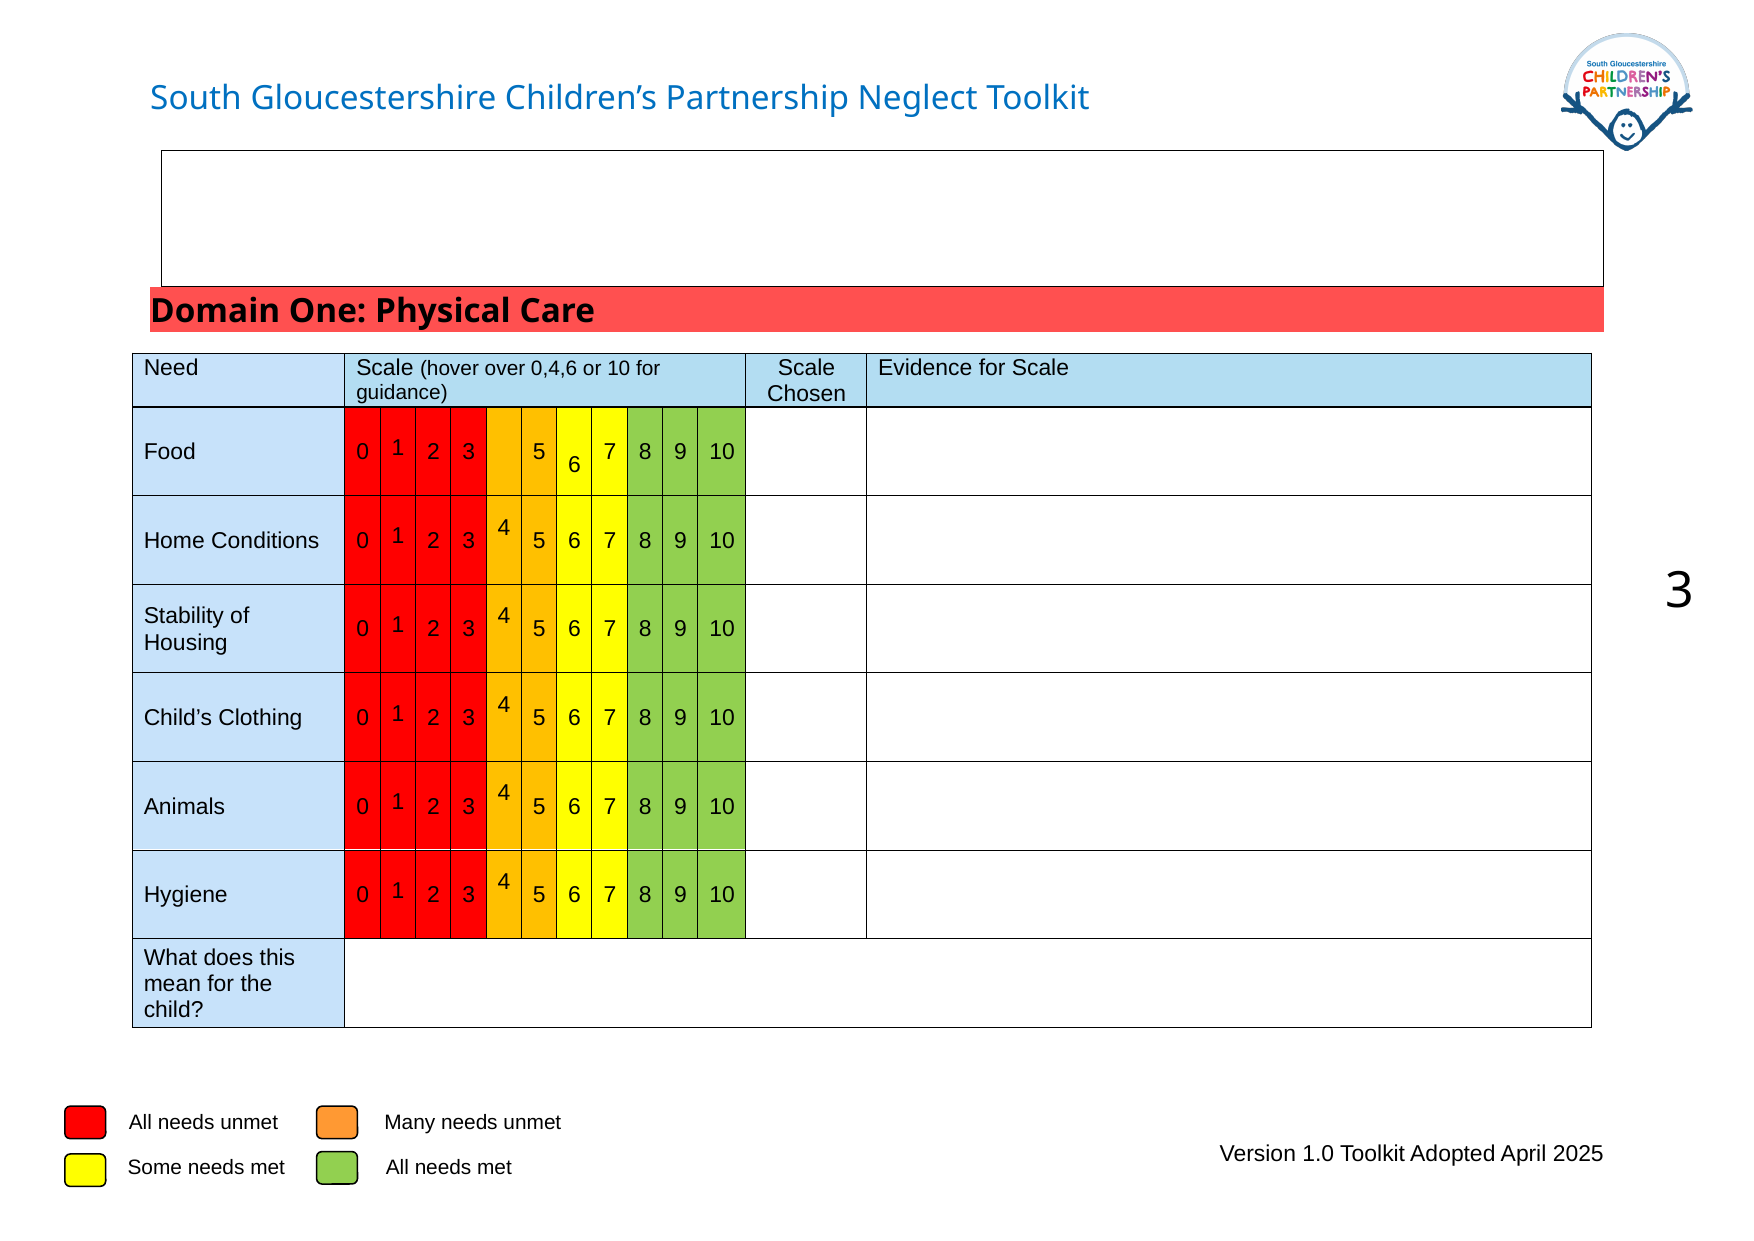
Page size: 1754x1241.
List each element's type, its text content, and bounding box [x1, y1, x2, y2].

table_cell 1 [381, 851, 415, 938]
table_cell 3 [451, 408, 486, 495]
table_cell 1 [381, 762, 415, 849]
table_cell 0 [345, 851, 380, 938]
table_cell 0 [345, 496, 380, 584]
table_cell [746, 851, 866, 938]
table_cell 3 [451, 851, 486, 938]
table_cell 1 [381, 408, 415, 495]
table_cell 4 [487, 496, 521, 584]
table_cell 7 [592, 585, 627, 672]
table_cell [867, 851, 1591, 938]
table_cell 5 [522, 762, 556, 849]
table_cell [162, 151, 1603, 286]
table_cell 4 [487, 585, 521, 672]
table_cell 4 [487, 851, 521, 938]
table_cell 7 [592, 673, 627, 761]
table_cell What does this mean for the child? [133, 939, 344, 1027]
table_cell 5 [522, 496, 556, 584]
table_cell 1 [381, 496, 415, 584]
table_header Need [133, 354, 344, 406]
table_cell 5 [522, 851, 556, 938]
table_cell 2 [416, 673, 450, 761]
table_cell [345, 939, 1591, 1027]
table_cell 6 [557, 673, 591, 761]
table_cell [746, 585, 866, 672]
table_cell 2 [416, 762, 450, 849]
table_cell Child’s Clothing [133, 673, 344, 761]
table_cell 8 [628, 673, 662, 761]
table_cell 8 [628, 585, 662, 672]
table_cell 1 [381, 585, 415, 672]
table_cell 10 [698, 496, 745, 584]
table_cell Animals [133, 762, 344, 849]
table_cell 6 [557, 496, 591, 584]
table_cell 7 [592, 762, 627, 849]
table_cell [746, 762, 866, 849]
table_cell 9 [663, 673, 697, 761]
table_cell 10 [698, 408, 745, 495]
table_cell [867, 496, 1591, 584]
table_cell 0 [345, 762, 380, 849]
table_cell 6 [557, 851, 591, 938]
table_cell 7 [592, 408, 627, 495]
table_cell 9 [663, 408, 697, 495]
table_cell 1 [381, 673, 415, 761]
table_cell 0 [345, 673, 380, 761]
table_cell 3 [451, 585, 486, 672]
table_cell 9 [663, 496, 697, 584]
table_cell 0 [345, 408, 380, 495]
table_cell 7 [592, 496, 627, 584]
table_cell 8 [628, 408, 662, 495]
table_cell 4 [487, 762, 521, 849]
table_cell 3 [451, 762, 486, 849]
table_cell [867, 585, 1591, 672]
table_cell 9 [663, 585, 697, 672]
table_cell [746, 408, 866, 495]
picture [1561, 33, 1693, 151]
table_cell [746, 673, 866, 761]
table_cell 5 [522, 673, 556, 761]
table_cell 9 [663, 851, 697, 938]
table_cell 10 [698, 673, 745, 761]
table_header Scale Chosen [746, 354, 866, 406]
table_cell [867, 408, 1591, 495]
table_cell 0 [345, 585, 380, 672]
table_cell Home Conditions [133, 496, 344, 584]
table_cell 8 [628, 762, 662, 849]
table_cell 2 [416, 851, 450, 938]
table_header Evidence for Scale [867, 354, 1591, 406]
table_cell 3 [451, 673, 486, 761]
table_header Scale (hover over 0,4,6 or 10 for guidance) [345, 354, 745, 406]
table_cell 7 [592, 851, 627, 938]
table_cell Stability of Housing [133, 585, 344, 672]
table_cell 6 [557, 585, 591, 672]
table_cell 8 [628, 851, 662, 938]
table_cell [746, 496, 866, 584]
table_cell 2 [416, 585, 450, 672]
table_cell Hygiene [133, 851, 344, 938]
table_cell 4 [487, 673, 521, 761]
table_cell 6 [557, 408, 591, 495]
table_cell 10 [698, 585, 745, 672]
table_cell 9 [663, 762, 697, 849]
table_cell 2 [416, 496, 450, 584]
table_cell 8 [628, 496, 662, 584]
table_cell 6 [557, 762, 591, 849]
table_cell 5 [522, 585, 556, 672]
text Domain One: Physical Care [150, 287, 1604, 332]
table_cell 3 [451, 496, 486, 584]
table_cell [867, 673, 1591, 761]
table_cell 10 [698, 851, 745, 938]
table_cell 4 [487, 408, 521, 495]
table_cell Food [133, 408, 344, 495]
table_cell 2 [416, 408, 450, 495]
table_cell [867, 762, 1591, 849]
table_cell 5 [522, 408, 556, 495]
table_cell 10 [698, 762, 745, 849]
